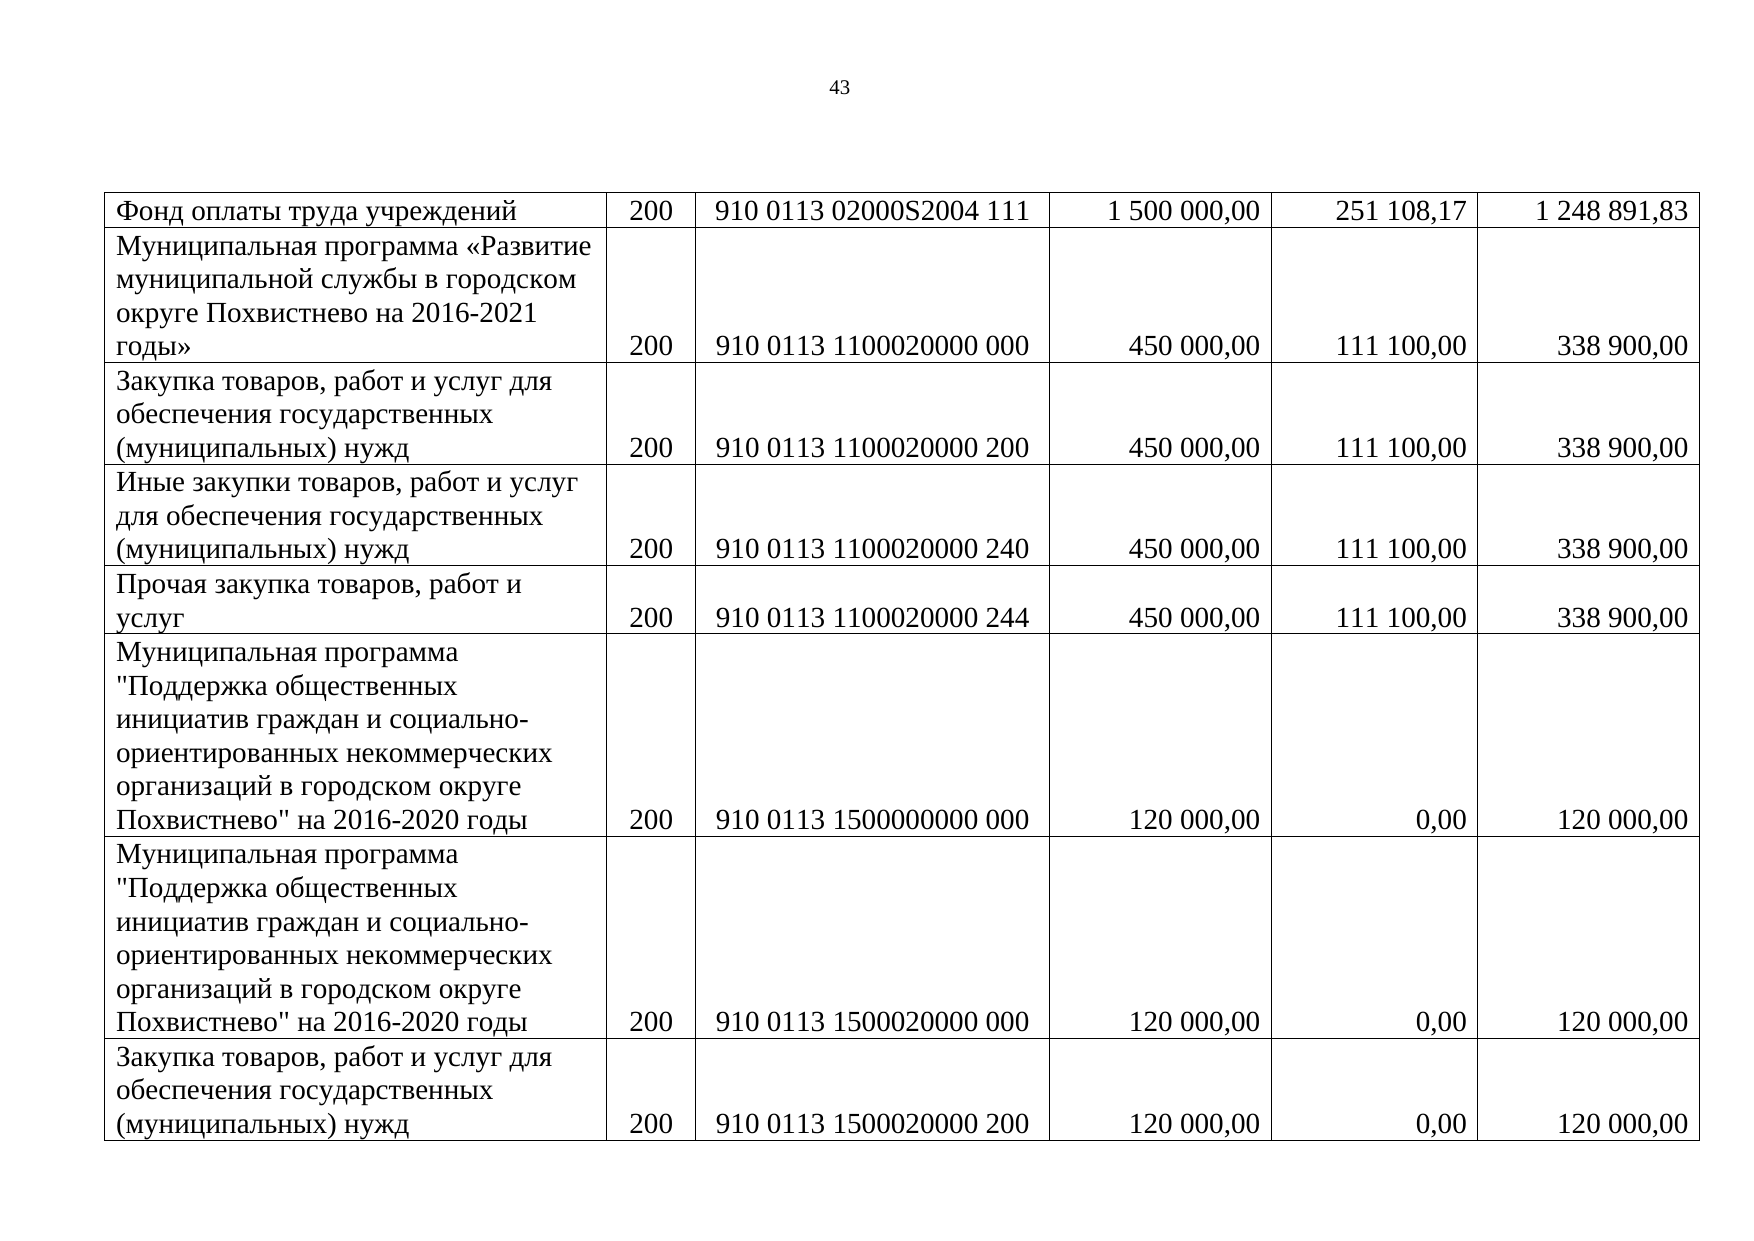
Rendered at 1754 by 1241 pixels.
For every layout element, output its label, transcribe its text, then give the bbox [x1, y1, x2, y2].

table_cell 200 [607, 634, 695, 836]
table_cell 1 248 891,83 [1478, 193, 1699, 227]
table_cell 251 108,17 [1272, 193, 1477, 227]
table_cell 0,00 [1272, 837, 1477, 1038]
table_cell 338 900,00 [1478, 566, 1699, 633]
table_cell 111 100,00 [1272, 566, 1477, 633]
table_cell 450 000,00 [1050, 228, 1271, 362]
table_cell 910 0113 1100020000 000 [696, 228, 1049, 362]
table_cell 111 100,00 [1272, 228, 1477, 362]
table_cell 200 [607, 566, 695, 633]
table_cell 200 [607, 837, 695, 1038]
table_cell 910 0113 1100020000 240 [696, 465, 1049, 565]
table_cell 338 900,00 [1478, 465, 1699, 565]
table_cell 120 000,00 [1050, 1039, 1271, 1139]
table_cell Муниципальная программа "Поддержка общественных инициатив граждан и социально-ориентированных некоммерческих организаций в городском округе Похвистнево" на 2016-2020 годы [105, 837, 606, 1038]
table_cell 450 000,00 [1050, 465, 1271, 565]
table_cell Фонд оплаты труда учреждений [105, 193, 606, 227]
table_cell Иные закупки товаров, работ и услуг для обеспечения государственных (муниципальных) нужд [105, 465, 606, 565]
table_cell 200 [607, 193, 695, 227]
table_cell 338 900,00 [1478, 363, 1699, 463]
table_cell 910 0113 02000S2004 111 [696, 193, 1049, 227]
table_cell 910 0113 1500020000 200 [696, 1039, 1049, 1139]
table_cell 910 0113 1100020000 244 [696, 566, 1049, 633]
table_cell 450 000,00 [1050, 566, 1271, 633]
table_cell 450 000,00 [1050, 363, 1271, 463]
table_cell Закупка товаров, работ и услуг для обеспечения государственных (муниципальных) нужд [105, 363, 606, 463]
table_cell 120 000,00 [1478, 634, 1699, 836]
table_cell 200 [607, 228, 695, 362]
table_cell 200 [607, 1039, 695, 1139]
table_cell 338 900,00 [1478, 228, 1699, 362]
table_cell Закупка товаров, работ и услуг для обеспечения государственных (муниципальных) нужд [105, 1039, 606, 1139]
table_cell 910 0113 1100020000 200 [696, 363, 1049, 463]
table_cell Муниципальная программа «Развитие муниципальной службы в городском округе Похвистнево на 2016-2021 годы» [105, 228, 606, 362]
table_cell 120 000,00 [1050, 837, 1271, 1038]
table_cell 111 100,00 [1272, 465, 1477, 565]
table_cell 200 [607, 363, 695, 463]
table_cell Муниципальная программа "Поддержка общественных инициатив граждан и социально-ориентированных некоммерческих организаций в городском округе Похвистнево" на 2016-2020 годы [105, 634, 606, 836]
table_cell Прочая закупка товаров, работ и услуг [105, 566, 606, 633]
table_cell 120 000,00 [1050, 634, 1271, 836]
table_cell 910 0113 1500020000 000 [696, 837, 1049, 1038]
table_cell 910 0113 1500000000 000 [696, 634, 1049, 836]
table_cell 0,00 [1272, 1039, 1477, 1139]
table_cell 111 100,00 [1272, 363, 1477, 463]
table_cell 120 000,00 [1478, 837, 1699, 1038]
table_cell 0,00 [1272, 634, 1477, 836]
table_cell 1 500 000,00 [1050, 193, 1271, 227]
table_cell 200 [607, 465, 695, 565]
table_cell 120 000,00 [1478, 1039, 1699, 1139]
